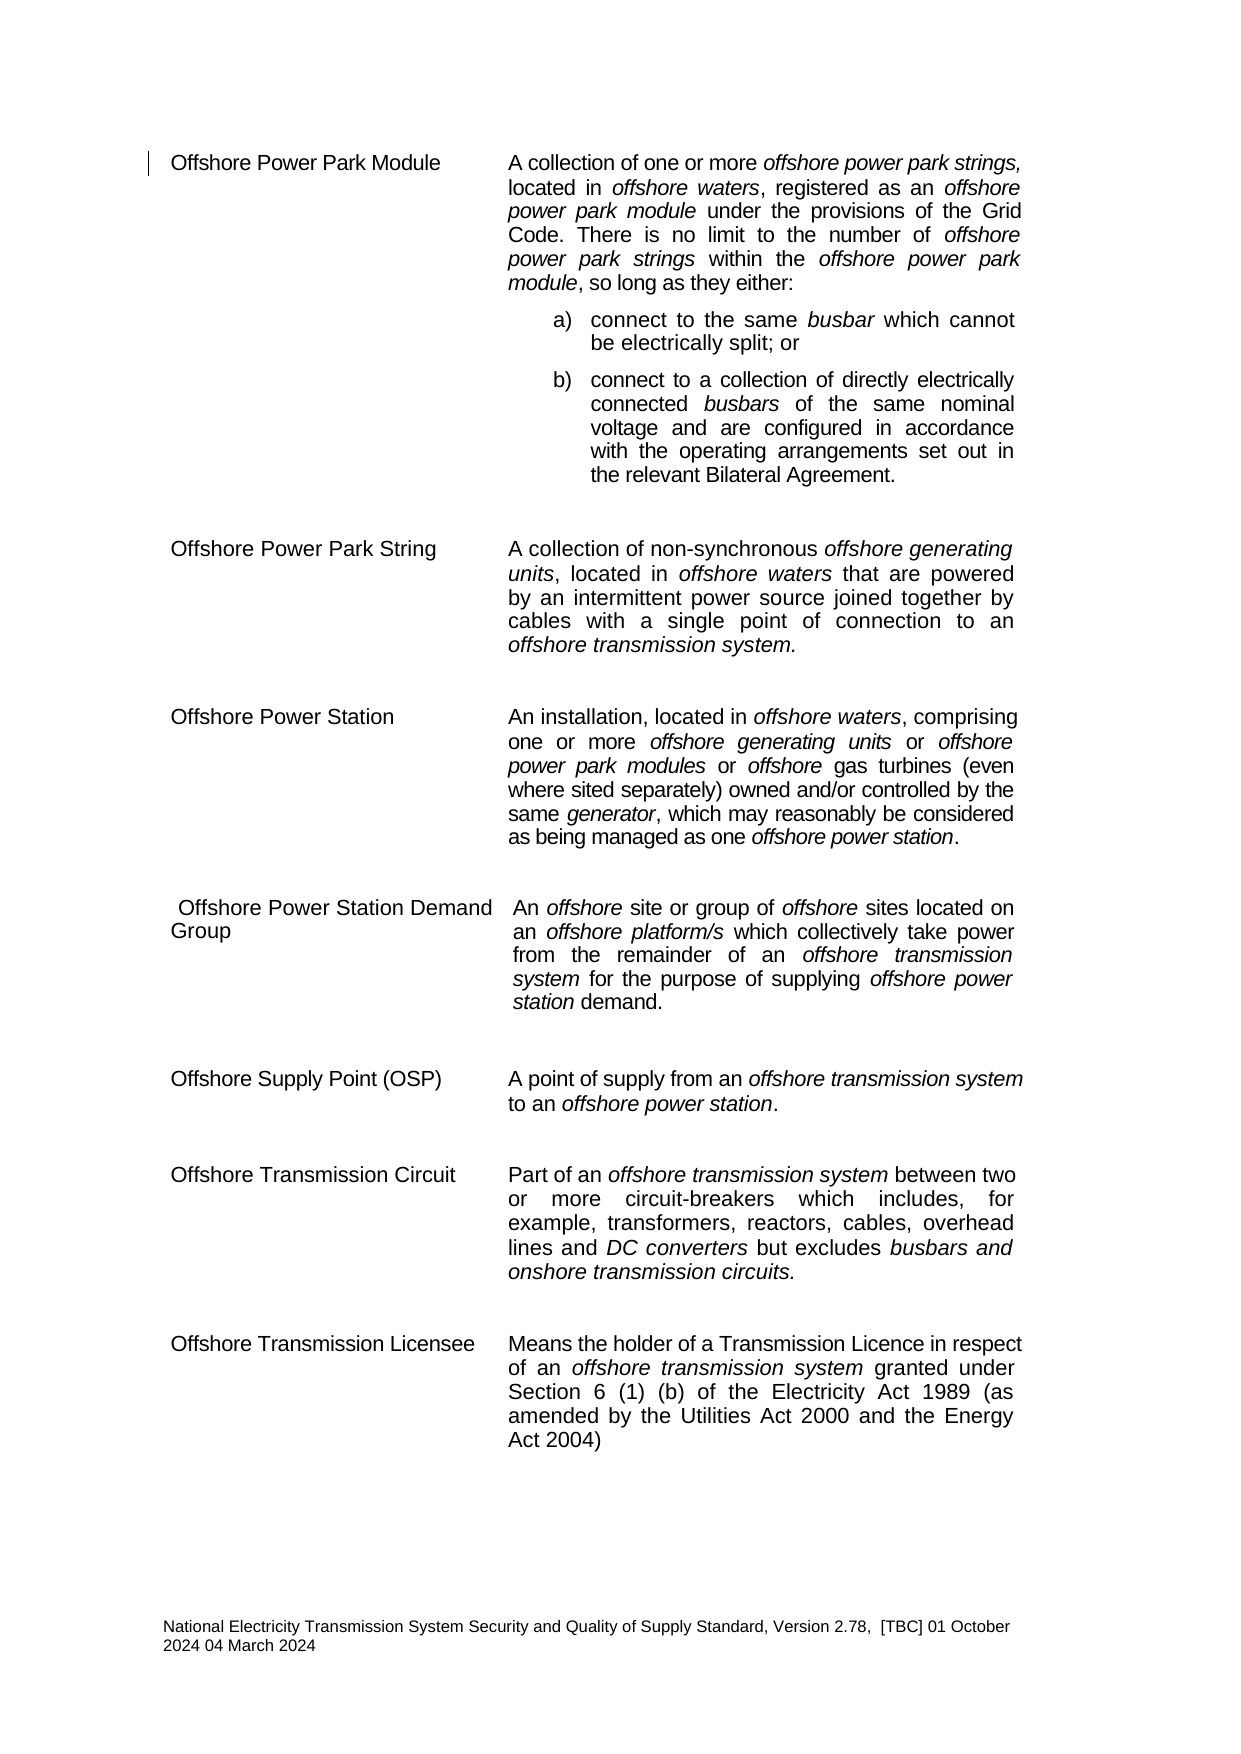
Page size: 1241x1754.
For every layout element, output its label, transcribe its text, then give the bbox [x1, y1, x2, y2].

text located in offshore waters, registered as an offshore power park module under the provisions of the Grid Code. There is no limit to the number of offshore power park strings within the offshore power park module, so long as they either: [508, 176, 1022, 296]
text Offshore Supply Point (OSP) A point of supply from an offshore transmission system [170, 1066, 1030, 1091]
text Offshore Power Station An installation, located in offshore waters, comprising [170, 705, 1030, 729]
text Offshore Transmission Circuit Part of an offshore transmission system between two [170, 1163, 1030, 1187]
table_header Offshore Power Station Demand Group [163, 897, 494, 1014]
text Offshore Transmission Licensee Means the holder of a Transmission Licence in respect [170, 1332, 1030, 1356]
list connect to a collection of directly electrically connected busbars of the same nominal voltage and are configured in accordance with the operating arrangements set out in the relevant Bilateral Agreement. [553, 369, 1015, 487]
list connect to the same busbar which cannot be electrically split; or [553, 308, 1015, 356]
text to an offshore power station. [508, 1091, 1030, 1116]
text Offshore Power Park String A collection of non-synchronous offshore generating [170, 537, 1030, 561]
table_header An offshore site or group of offshore sites located on an offshore platform/s which collectively take power from the remainder of an offshore transmission system for the purpose of supplying offshore power station demand. [494, 897, 1029, 1014]
text one or more offshore generating units or offshore power park modules or offshore gas turbines (even where sited separately) owned and/or controlled by the same generator, which may reasonably be considered as being managed as one offshore power station. [508, 731, 1015, 849]
text units, located in offshore waters that are powered by an intermittent power source joined together by cables with a single point of connection to an offshore transmission system. [508, 562, 1015, 657]
text Offshore Power Park Module A collection of one or more offshore power park strings, [170, 151, 1030, 176]
text of an offshore transmission system granted under Section 6 (1) (b) of the Electricity Act 1989 (as amended by the Utilities Act 2000 and the Energy Act 2004) [508, 1356, 1015, 1452]
text or more circuit-breakers which includes, for example, transformers, reactors, cables, overhead lines and DC converters but excludes busbars and onshore transmission circuits. [508, 1187, 1015, 1284]
